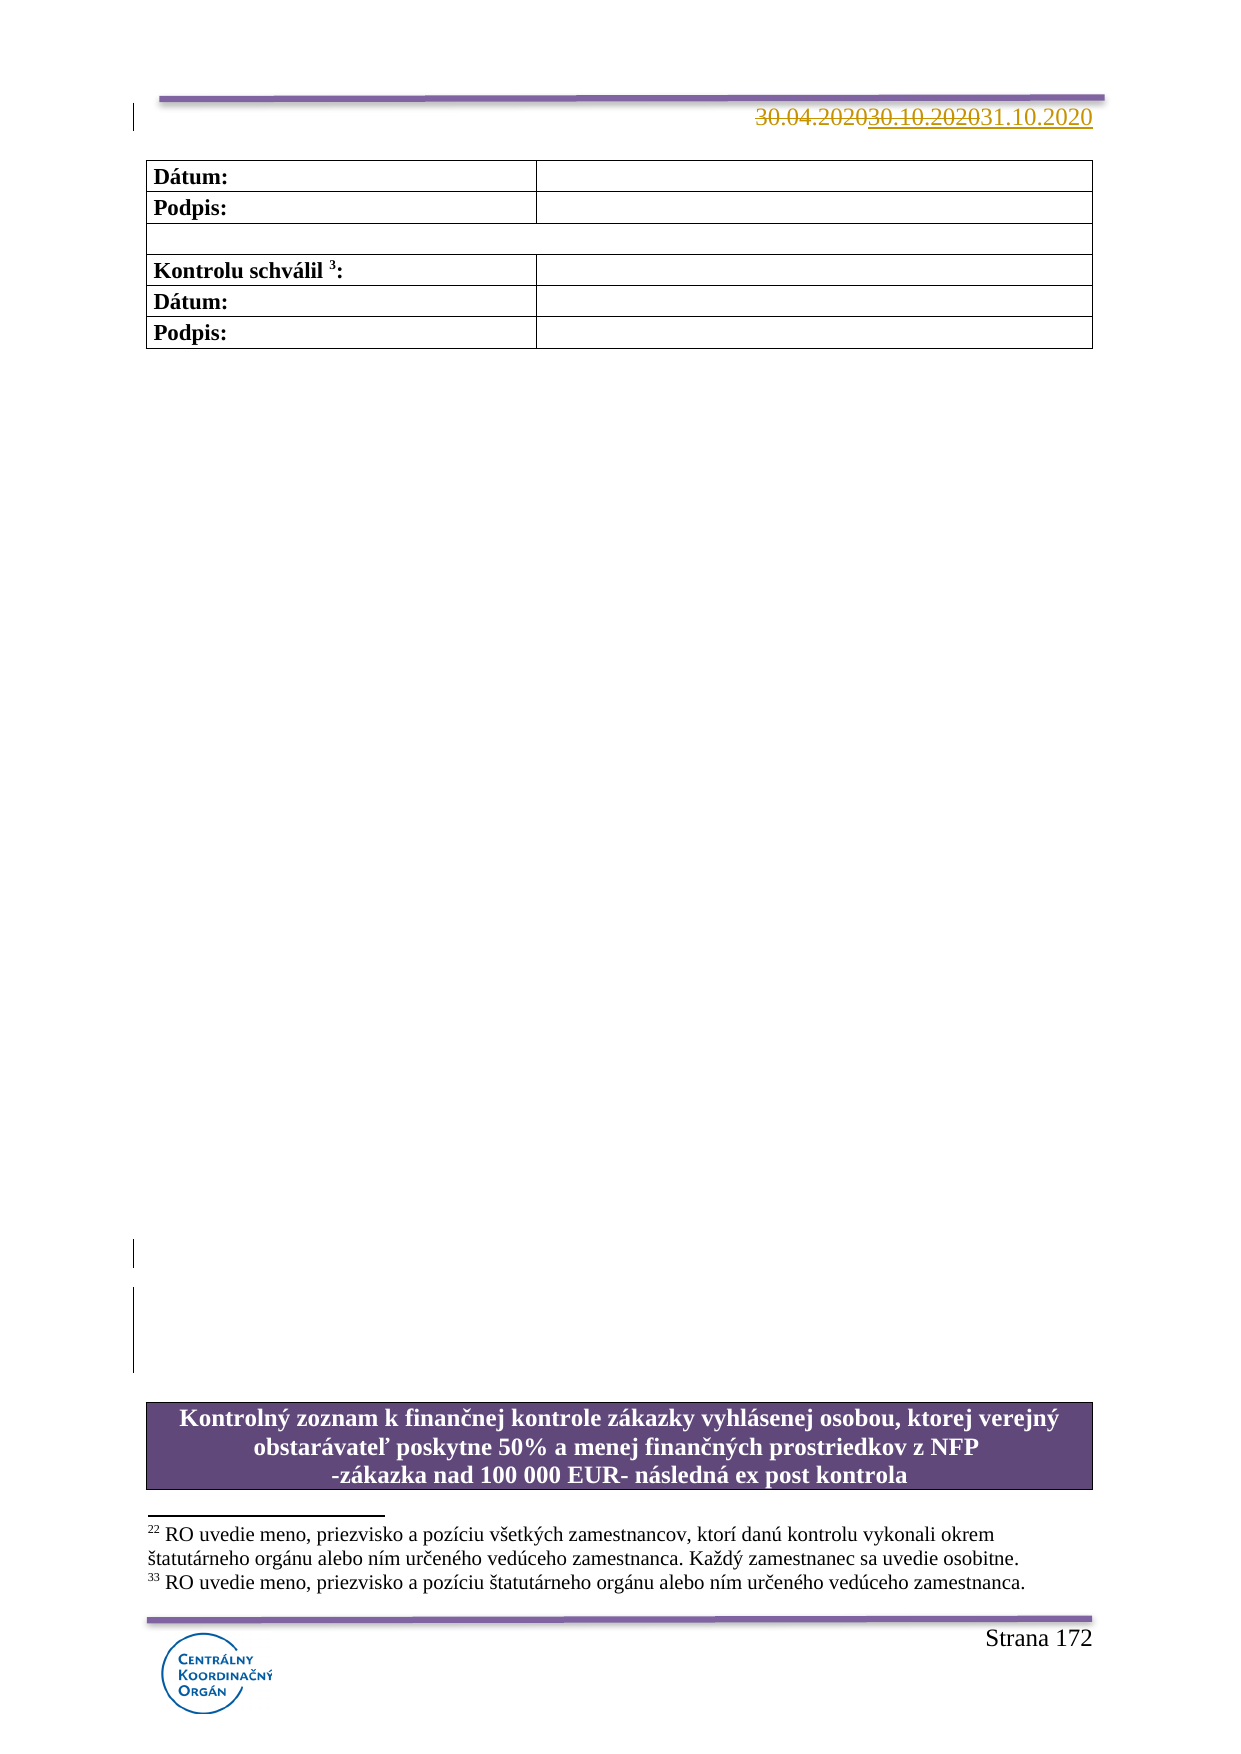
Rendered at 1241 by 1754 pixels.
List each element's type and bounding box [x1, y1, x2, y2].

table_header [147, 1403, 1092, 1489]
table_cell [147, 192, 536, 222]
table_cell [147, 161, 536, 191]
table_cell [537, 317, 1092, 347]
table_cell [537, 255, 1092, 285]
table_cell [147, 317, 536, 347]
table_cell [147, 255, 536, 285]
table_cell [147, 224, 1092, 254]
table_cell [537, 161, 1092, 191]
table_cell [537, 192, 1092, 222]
picture [159, 1631, 272, 1713]
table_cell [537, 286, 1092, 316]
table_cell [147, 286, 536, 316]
